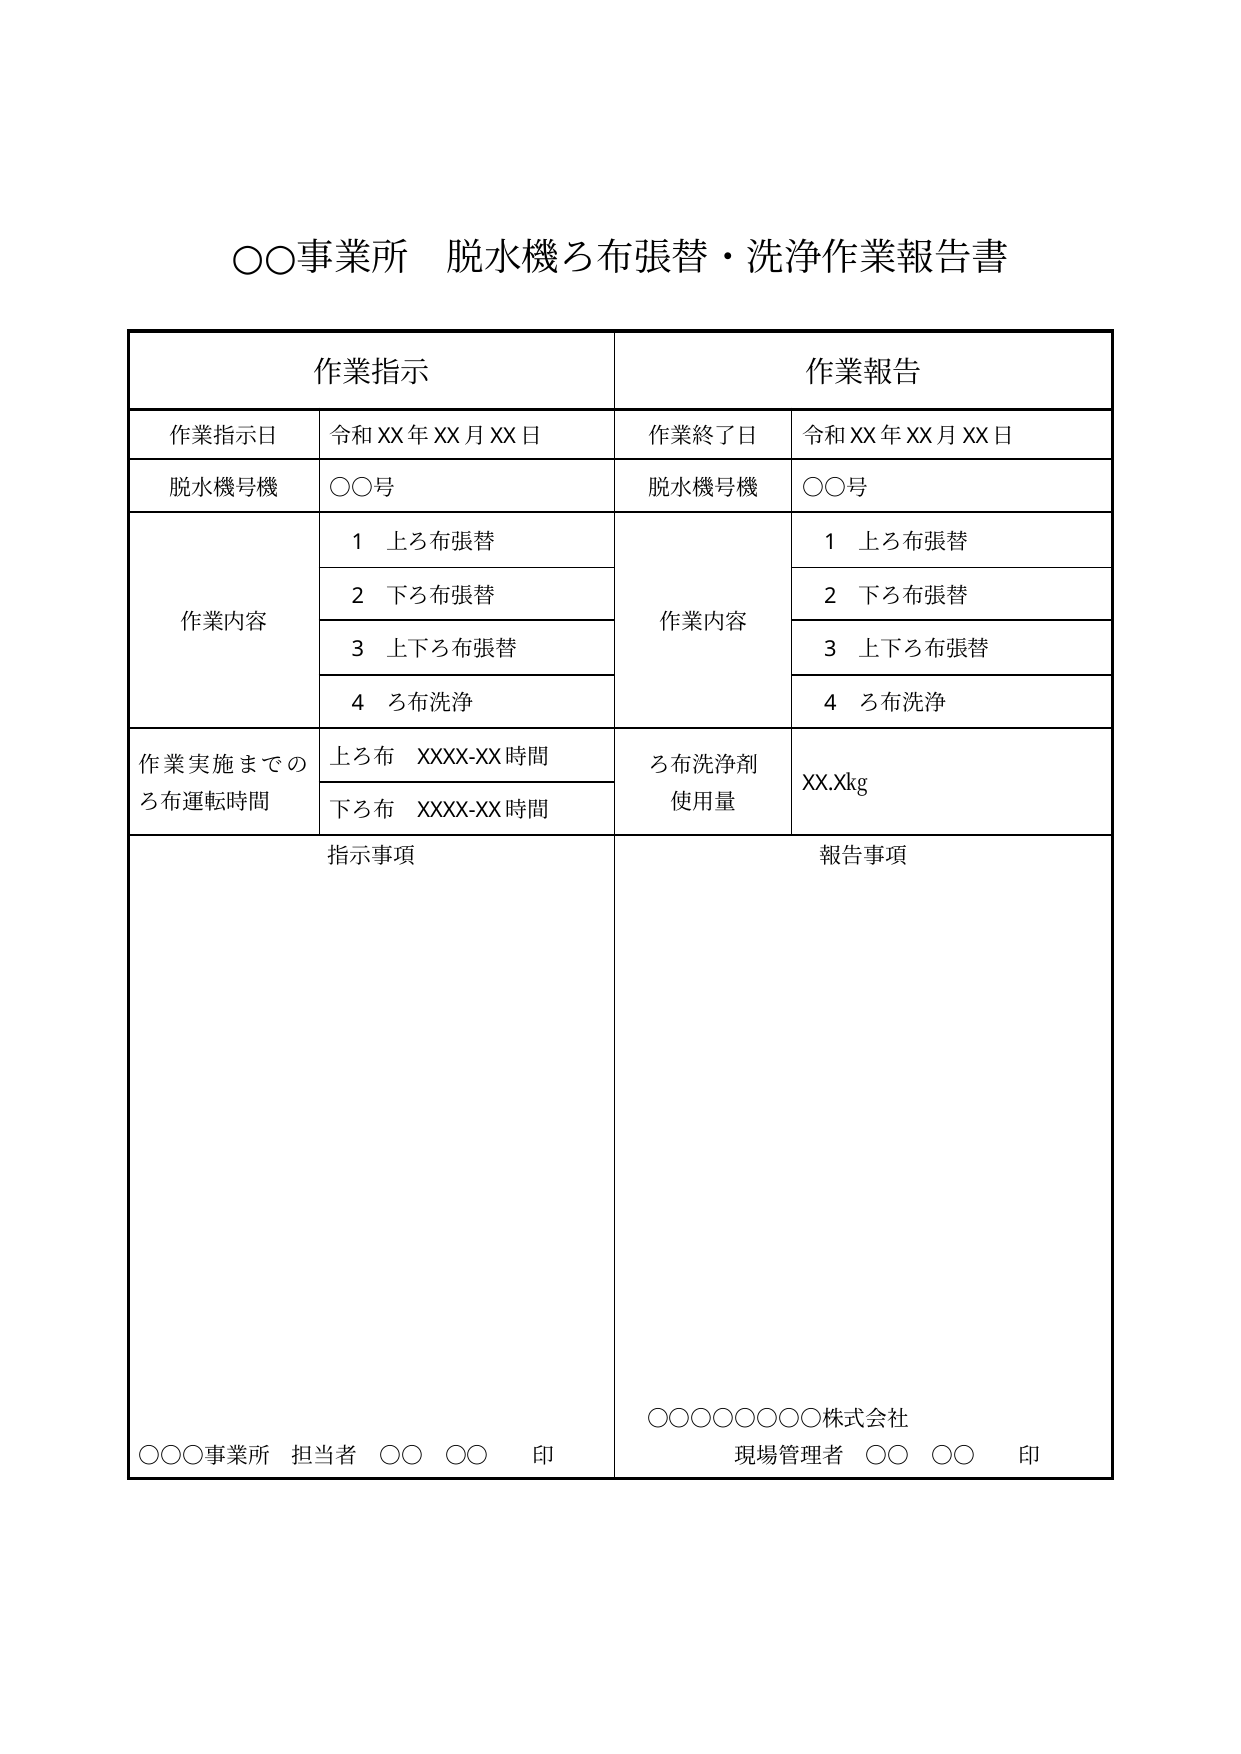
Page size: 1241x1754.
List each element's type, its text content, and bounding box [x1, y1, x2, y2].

table_cell 作業終了日 [615, 411, 791, 458]
table_cell 脱水機号機 [615, 460, 791, 511]
table_cell 下ろ布 XXXX‐XX時間 [320, 783, 614, 834]
table_cell ろ布洗浄剤 使用量 [615, 729, 791, 834]
table_cell 2 下ろ布張替 [320, 568, 614, 619]
table_cell 3 上下ろ布張替 [792, 621, 1111, 674]
table_cell 作業実施までのろ布運転時間 [130, 729, 319, 834]
table_cell 〇〇号 [320, 460, 614, 511]
table_cell 2 下ろ布張替 [792, 568, 1111, 619]
table_cell 4 ろ布洗浄 [792, 676, 1111, 727]
table_cell 3 上下ろ布張替 [320, 621, 614, 674]
table_cell 〇〇号 [792, 460, 1111, 511]
table_cell 1 上ろ布張替 [320, 513, 614, 567]
table_header 作業指示 [130, 333, 614, 407]
table_cell 令和XX年XX月XX日 [320, 411, 614, 458]
table_cell 報告事項 〇〇〇〇〇〇〇〇株式会社 現場管理者 〇〇 〇〇 印 [615, 836, 1111, 1477]
table_header 作業報告 [615, 333, 1111, 407]
table_cell 作業内容 [615, 513, 791, 727]
table_cell 指示事項 〇〇〇事業所 担当者 〇〇 〇〇 印 [130, 836, 614, 1477]
table_cell 上ろ布 XXXX‐XX時間 [320, 729, 614, 781]
text ○○事業所 脱水機ろ布張替・洗浄作業報告書 [112, 217, 1128, 292]
table_cell 令和XX年XX月XX日 [792, 411, 1111, 458]
table_cell 作業指示日 [130, 411, 319, 458]
table_cell 脱水機号機 [130, 460, 319, 511]
table_cell 1 上ろ布張替 [792, 513, 1111, 567]
table_cell 4 ろ布洗浄 [320, 676, 614, 727]
table_cell 作業内容 [130, 513, 319, 727]
table_cell XX.X㎏ [792, 729, 1111, 834]
